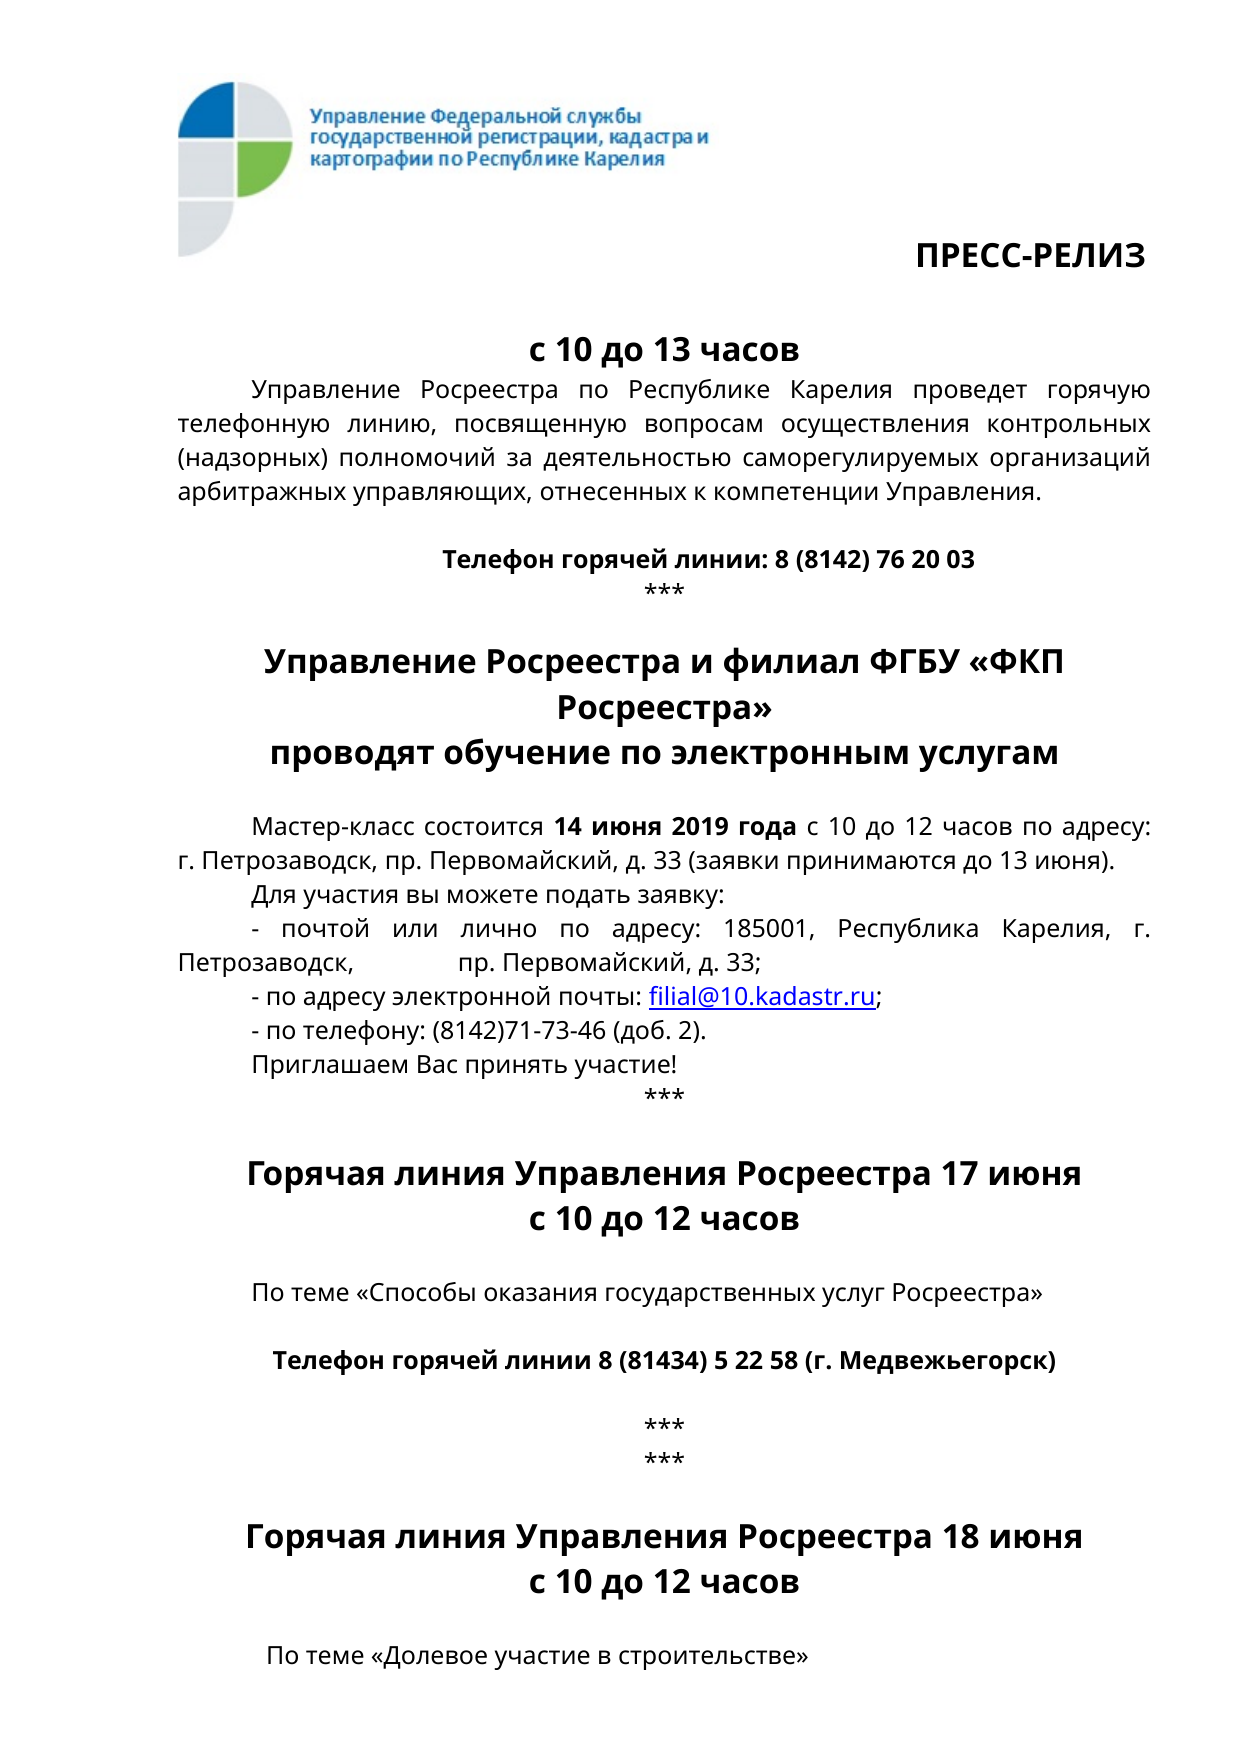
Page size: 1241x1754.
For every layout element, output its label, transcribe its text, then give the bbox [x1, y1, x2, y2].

text Приглашаем Вас принять участие! [177, 1047, 1152, 1081]
text Управление Росреестра по Республике Карелия проведет горячую телефонную линию, посвященную вопросам осуществления контрольных (надзорных) полномочий за деятельностью саморегулируемых организаций арбитражных управляющих, отнесенных к компетенции Управления. [177, 371, 1152, 508]
text Мастер-класс состоится 14 июня 2019 года с 10 до 12 часов по адресу: г. Петрозаводск, пр. Первомайский, д. 33 (заявки принимаются до 13 июня). [177, 809, 1152, 877]
text Для участия вы можете подать заявку: [177, 877, 1152, 911]
text - почтой или лично по адресу: 185001, Республика Карелия, г. Петрозаводск, пр. Первомайский, д. 33; [177, 911, 1152, 979]
text с 10 до 12 часов [177, 1558, 1152, 1603]
text - по адресу электронной почты: filial@10.kadastr.ru; [177, 979, 1152, 1013]
picture [177, 73, 720, 268]
text *** [177, 1081, 1152, 1115]
text По теме «Способы оказания государственных услуг Росреестра» [177, 1274, 1152, 1308]
text Горячая линия Управления Росреестра 17 июня [177, 1149, 1152, 1195]
text с 10 до 13 часов [177, 326, 1152, 371]
text с 10 до 12 часов [177, 1195, 1152, 1240]
text *** [177, 576, 1152, 610]
text По теме «Долевое участие в строительстве» [177, 1637, 1152, 1672]
text Управление Росреестра и филиал ФГБУ «ФКП Росреестра» [177, 638, 1152, 729]
text Горячая линия Управления Росреестра 18 июня [177, 1513, 1152, 1558]
text - по телефону: (8142)71-73-46 (доб. 2). [177, 1013, 1152, 1047]
text проводят обучение по электронным услугам [177, 729, 1152, 774]
text Телефон горячей линии: 8 (8142) 76 20 03 [177, 542, 1152, 576]
text *** [177, 1410, 1152, 1444]
text Телефон горячей линии 8 (81434) 5 22 58 (г. Медвежьегорск) [177, 1342, 1152, 1376]
text *** [177, 1444, 1152, 1478]
